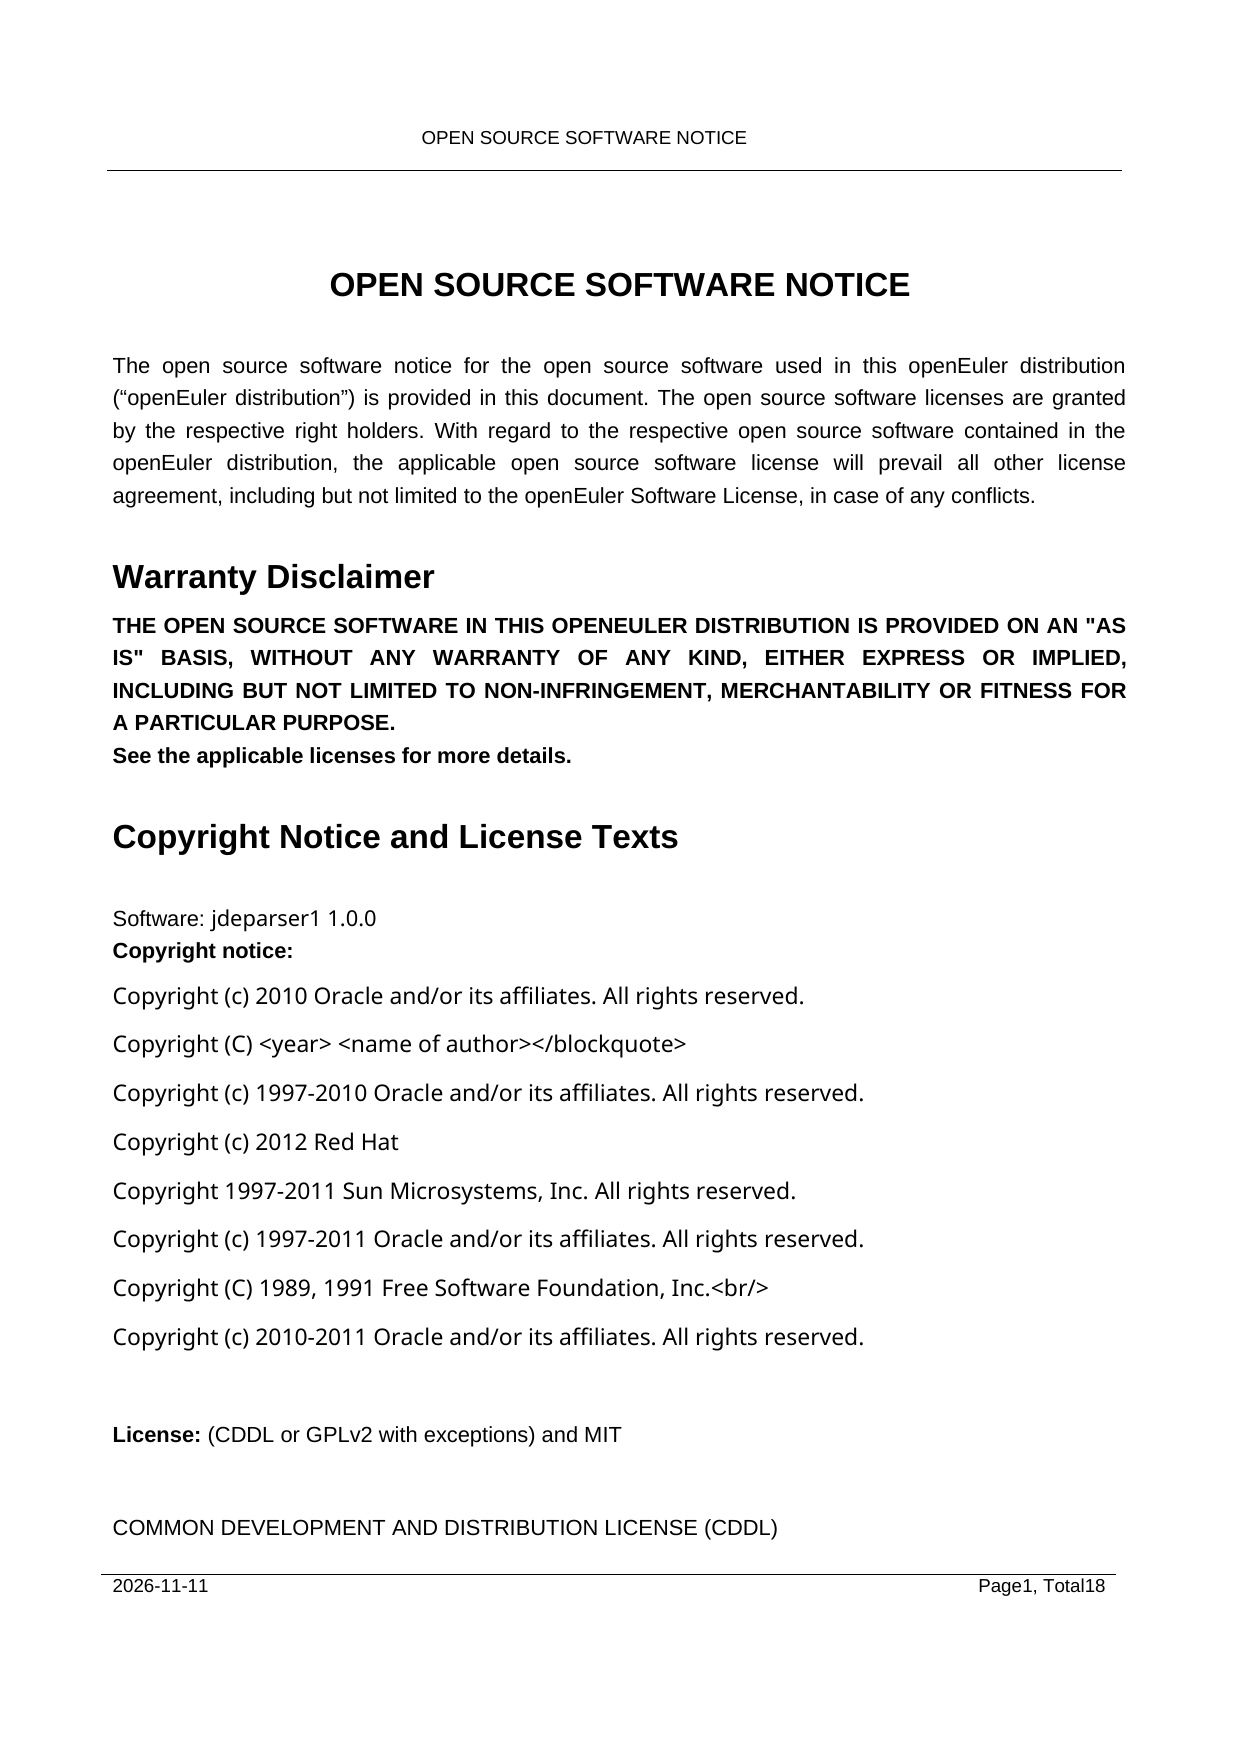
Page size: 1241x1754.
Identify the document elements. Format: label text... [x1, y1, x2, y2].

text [112, 1463, 1128, 1544]
text The open source software notice for the open source software used in this openEuler distribution (“openEuler distribution”) is provided in this document. The open source software licenses are granted by the respective right holders. With regard to the respective open source software contained in the openEuler distribution, the applicable open source software license will prevail all other license agreement, including but not limited to the openEuler Software License, in case of any conflicts. [112, 349, 1128, 511]
text License: (CDDL or GPLv2 with exceptions) and MIT [112, 1418, 1128, 1450]
text THE OPEN SOURCE SOFTWARE IN THIS OPENEULER DISTRIBUTION IS PROVIDED ON AN "AS IS" BASIS, WITHOUT ANY WARRANTY OF ANY KIND, EITHER EXPRESS OR IMPLIED, INCLUDING BUT NOT LIMITED TO NON-INFRINGEMENT, MERCHANTABILITY OR FITNESS FOR A PARTICULAR PURPOSE. See the applicable licenses for more details. [112, 609, 1128, 771]
text Software: jdeparser1 1.0.0 [112, 901, 1128, 934]
text Copyright (c) 2010 Oracle and/or its affiliates. All rights reserved. Copyright (C) <year> <name of author></blockquote> Copyright (c) 1997-2010 Oracle and/or its affiliates. All rights reserved. Copyright (c) 2012 Red Hat Copyright 1997-2011 Sun Microsystems, Inc. All rights reserved. Copyright (c) 1997-2011 Oracle and/or its affiliates. All rights reserved. Copyright (C) 1989, 1991 Free Software Foundation, Inc.<br/> Copyright (c) 2010-2011 Oracle and/or its affiliates. All rights reserved. [112, 979, 1128, 1402]
text Copyright Notice and License Texts [112, 804, 1128, 869]
text Copyright notice: [112, 934, 1128, 966]
text Warranty Disclaimer [112, 544, 1128, 609]
text OPEN SOURCE SOFTWARE NOTICE [112, 251, 1128, 316]
